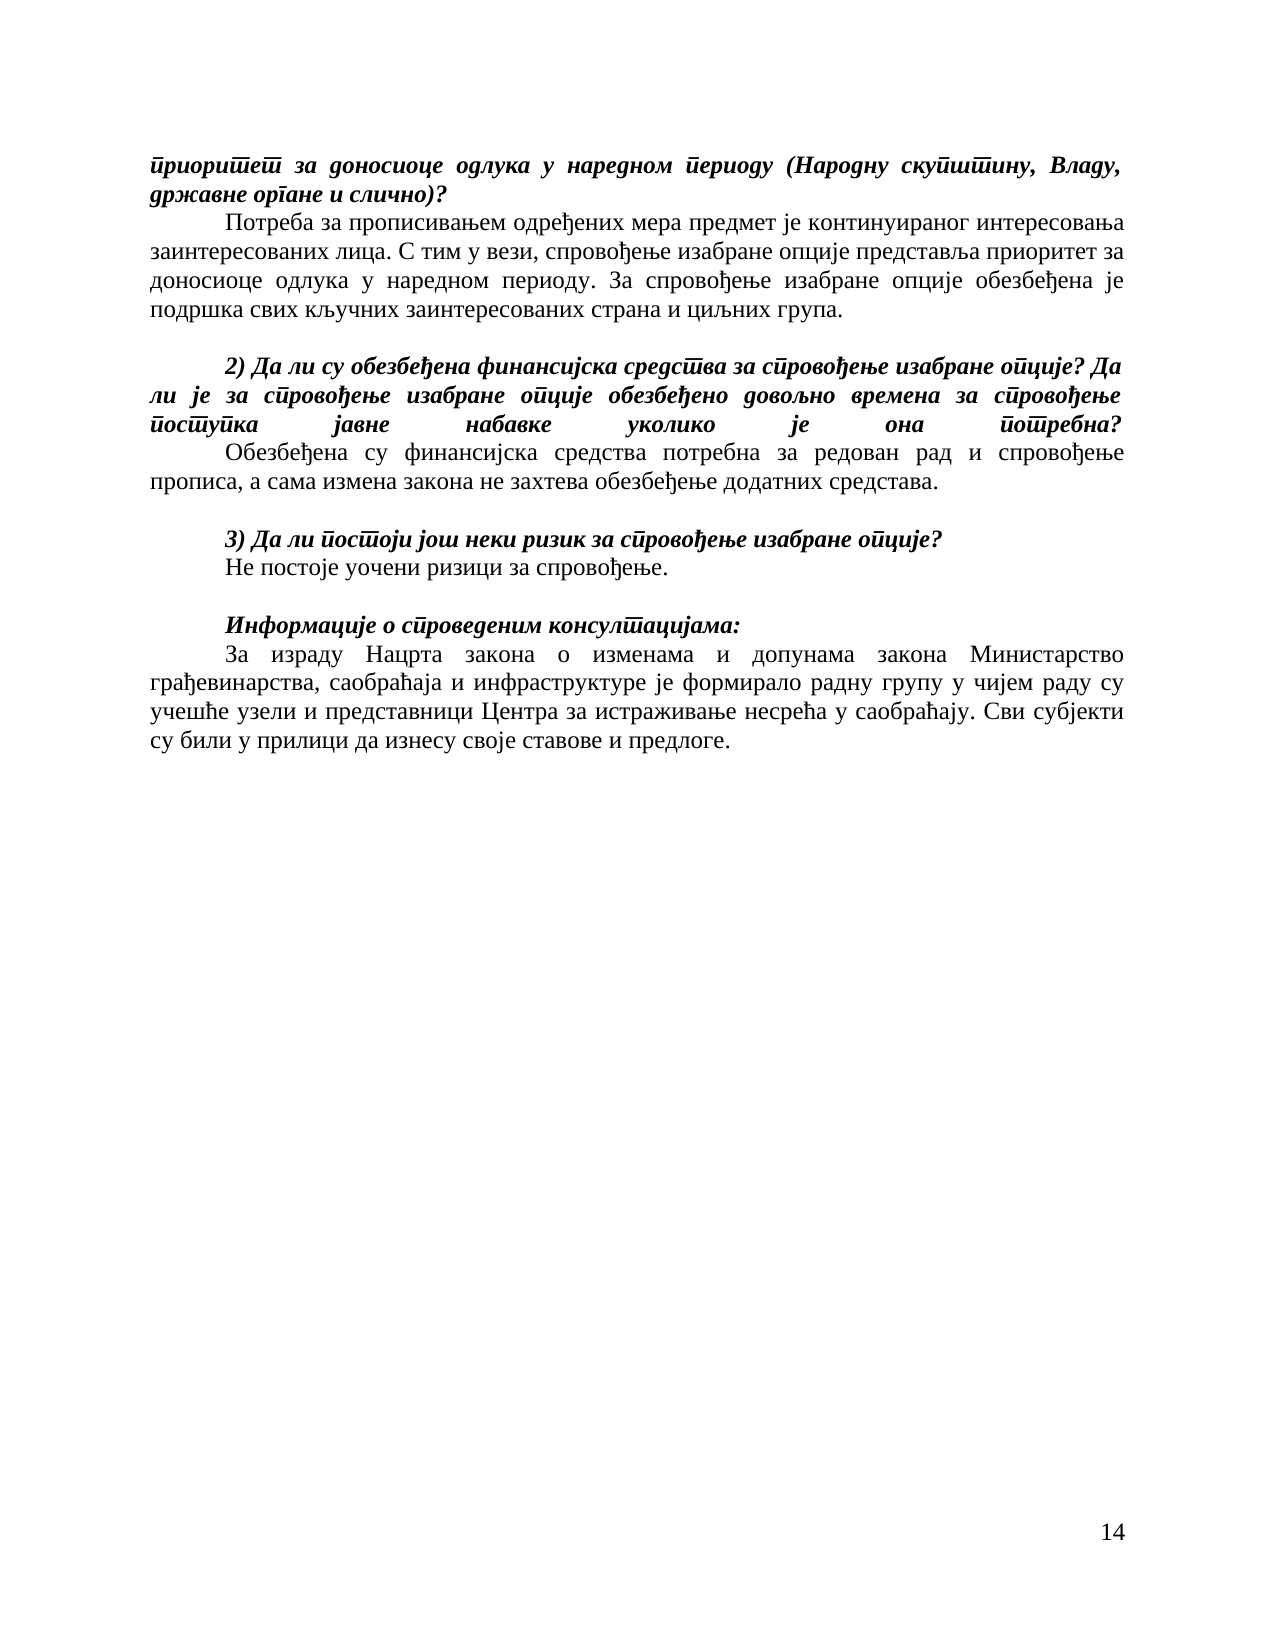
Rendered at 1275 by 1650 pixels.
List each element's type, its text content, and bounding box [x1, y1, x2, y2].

text Информације о спроведеним консултацијама: [150, 610, 1125, 639]
text За израду Нацрта закона о изменама и допунама закона Министарство грађевинарства, саобраћаја и инфраструктуре је формирало радну групу у чијем раду су учешће узели и представници Центра за истраживање несрећа у саобраћају. Сви субјекти су били у прилици да изнесу своје ставове и предлоге. [150, 639, 1125, 754]
text 3) Да ли постоји још неки ризик за спровођење изабране опције? [150, 524, 1125, 552]
text Не постоје уочени ризици за спровођење. [150, 552, 1125, 581]
text 2) Да ли су обезбеђена финансијска средства за спровођење изабране опције? Да ли је за спровођење изабране опције обезбеђено довољно времена за спровођење поступка јавне набавке уколико је она потребна? Обезбеђена су финансијска средства потребна за редован рад и спровођење прописа, а сама измена закона не захтева обезбеђење додатних средстава. [150, 351, 1125, 495]
text Потреба за прописивањем одређених мера предмет је континуираног интересовања заинтересованих лица. С тим у вези, спровођење изабране опције представља приоритет за доносиоце одлука у наредном периоду. За спровођење изабране опције обезбеђена је подршка свих кључних заинтересованих страна и циљних група. [150, 207, 1125, 322]
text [150, 150, 1125, 207]
